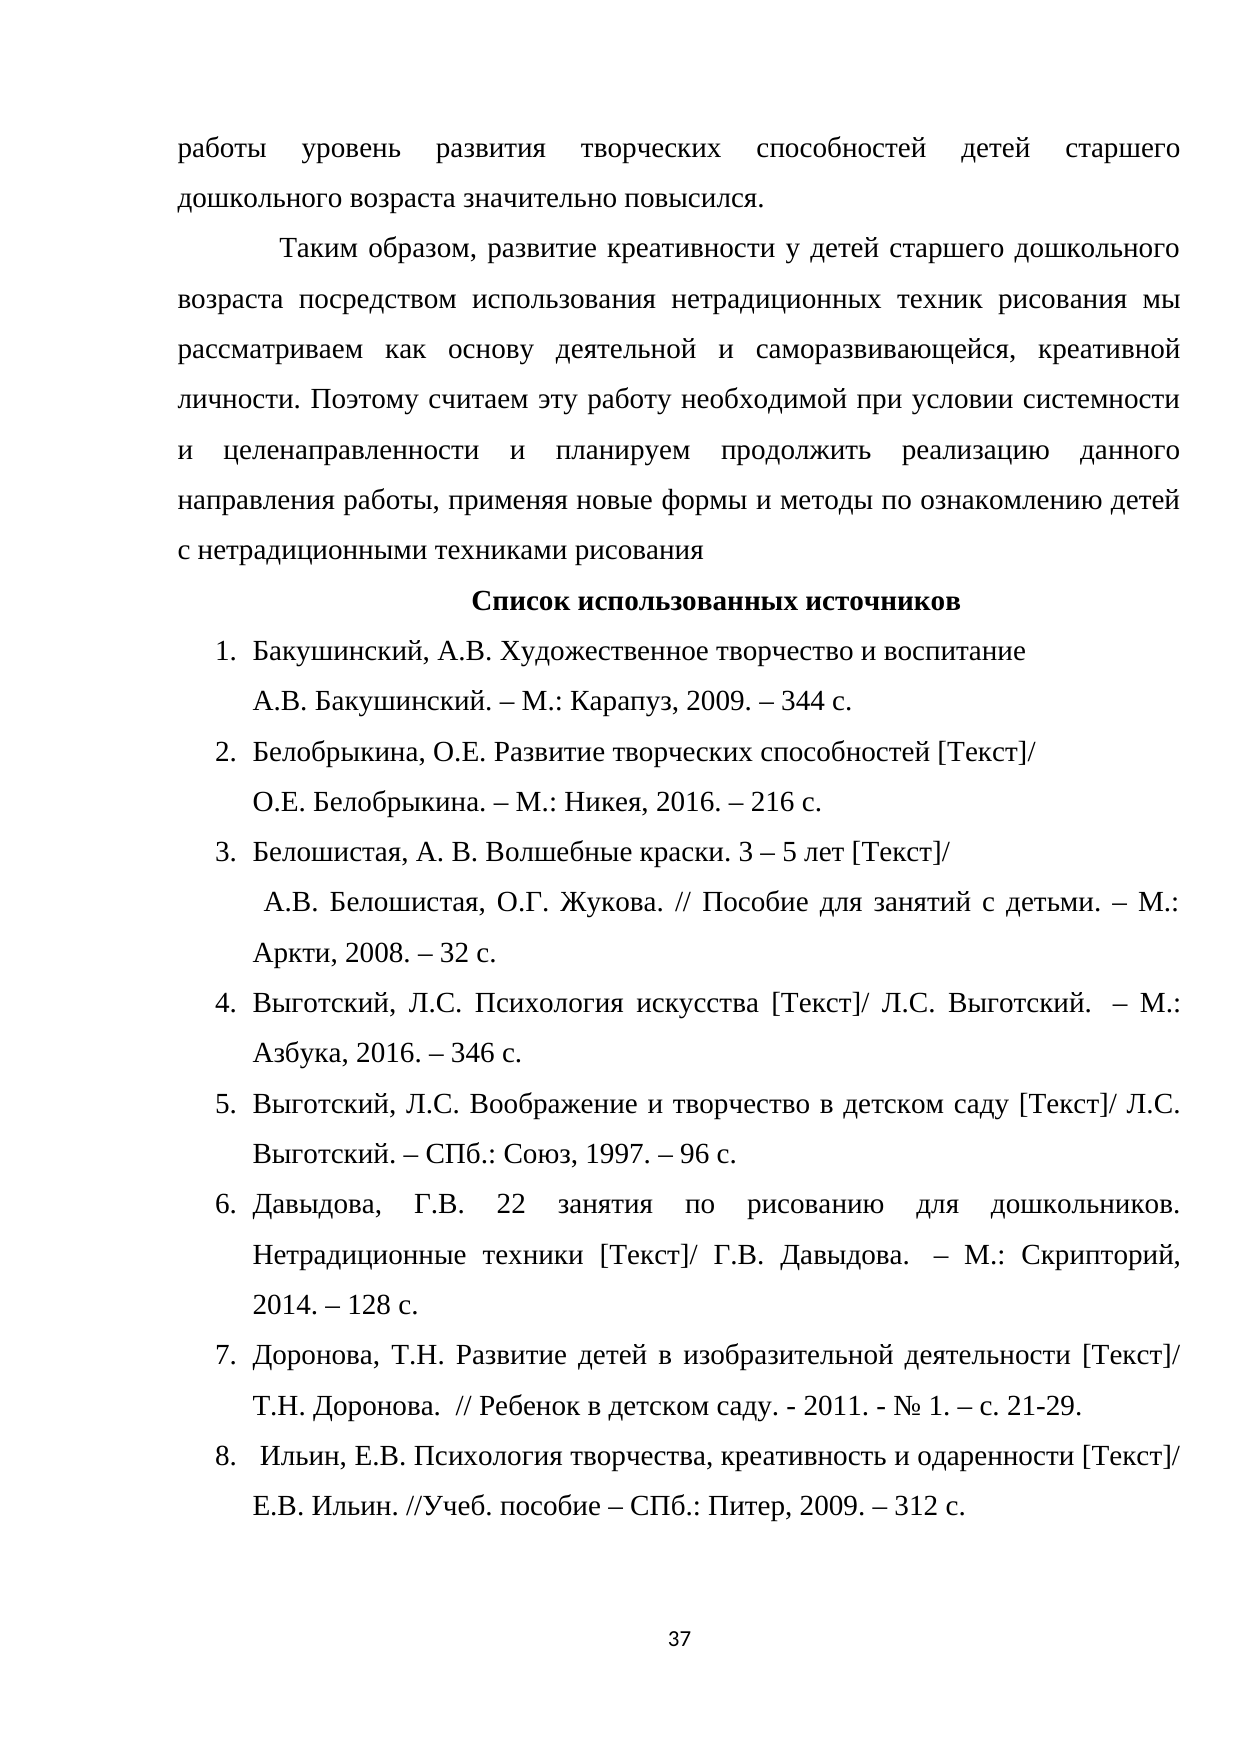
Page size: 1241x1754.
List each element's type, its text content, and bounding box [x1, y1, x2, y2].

text А.В. Бакушинский. – М.: Карапуз, 2009. – 344 с. [252, 683, 1181, 717]
list Доронова, Т.Н. Развитие детей в изобразительной деятельности [Текст]/ Т.Н. Доронова. // Ребенок в детском саду. - 2011. - № 1. – с. 21-29. [215, 1337, 1181, 1421]
text А.В. Белошистая, О.Г. Жукова. // Пособие для занятий с детьми. – М.: Аркти, 2008. – 32 с. [252, 884, 1181, 968]
list Давыдова, Г.В. 22 занятия по рисованию для дошкольников. Нетрадиционные техники [Текст]/ Г.В. Давыдова. – М.: Скрипторий, 2014. – 128 с. [215, 1186, 1181, 1321]
text О.Е. Белобрыкина. – М.: Никея, 2016. – 216 с. [252, 784, 1181, 817]
list Белошистая, А. В. Волшебные краски. 3 – 5 лет [Текст]/ [215, 834, 1181, 868]
list Белобрыкина, О.Е. Развитие творческих способностей [Текст]/ [215, 734, 1181, 767]
list Ильин, Е.В. Психология творчества, креативность и одаренности [Текст]/ Е.В. Ильин. //Учеб. пособие – СПб.: Питер, 2009. – 312 с. [215, 1438, 1181, 1522]
list Выготский, Л.С. Психология искусства [Текст]/ Л.С. Выготский. – М.: Азбука, 2016. – 346 с. [215, 985, 1181, 1069]
list Бакушинский, А.В. Художественное творчество и воспитание [215, 633, 1181, 667]
text Список использованных источников [177, 583, 1181, 616]
text Таким образом, развитие креативности у детей старшего дошкольного возраста посредством использования нетрадиционных техник рисования мы рассматриваем как основу деятельной и саморазвивающейся, креативной личности. Поэтому считаем эту работу необходимой при условии системности и целенаправленности и планируем продолжить реализацию данного направления работы, применяя новые формы и методы по ознакомлению детей с нетрадиционными техниками рисования [177, 231, 1181, 566]
list Выготский, Л.С. Воображение и творчество в детском саду [Текст]/ Л.С. Выготский. – СПб.: Союз, 1997. – 96 с. [215, 1086, 1181, 1170]
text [177, 130, 1181, 214]
